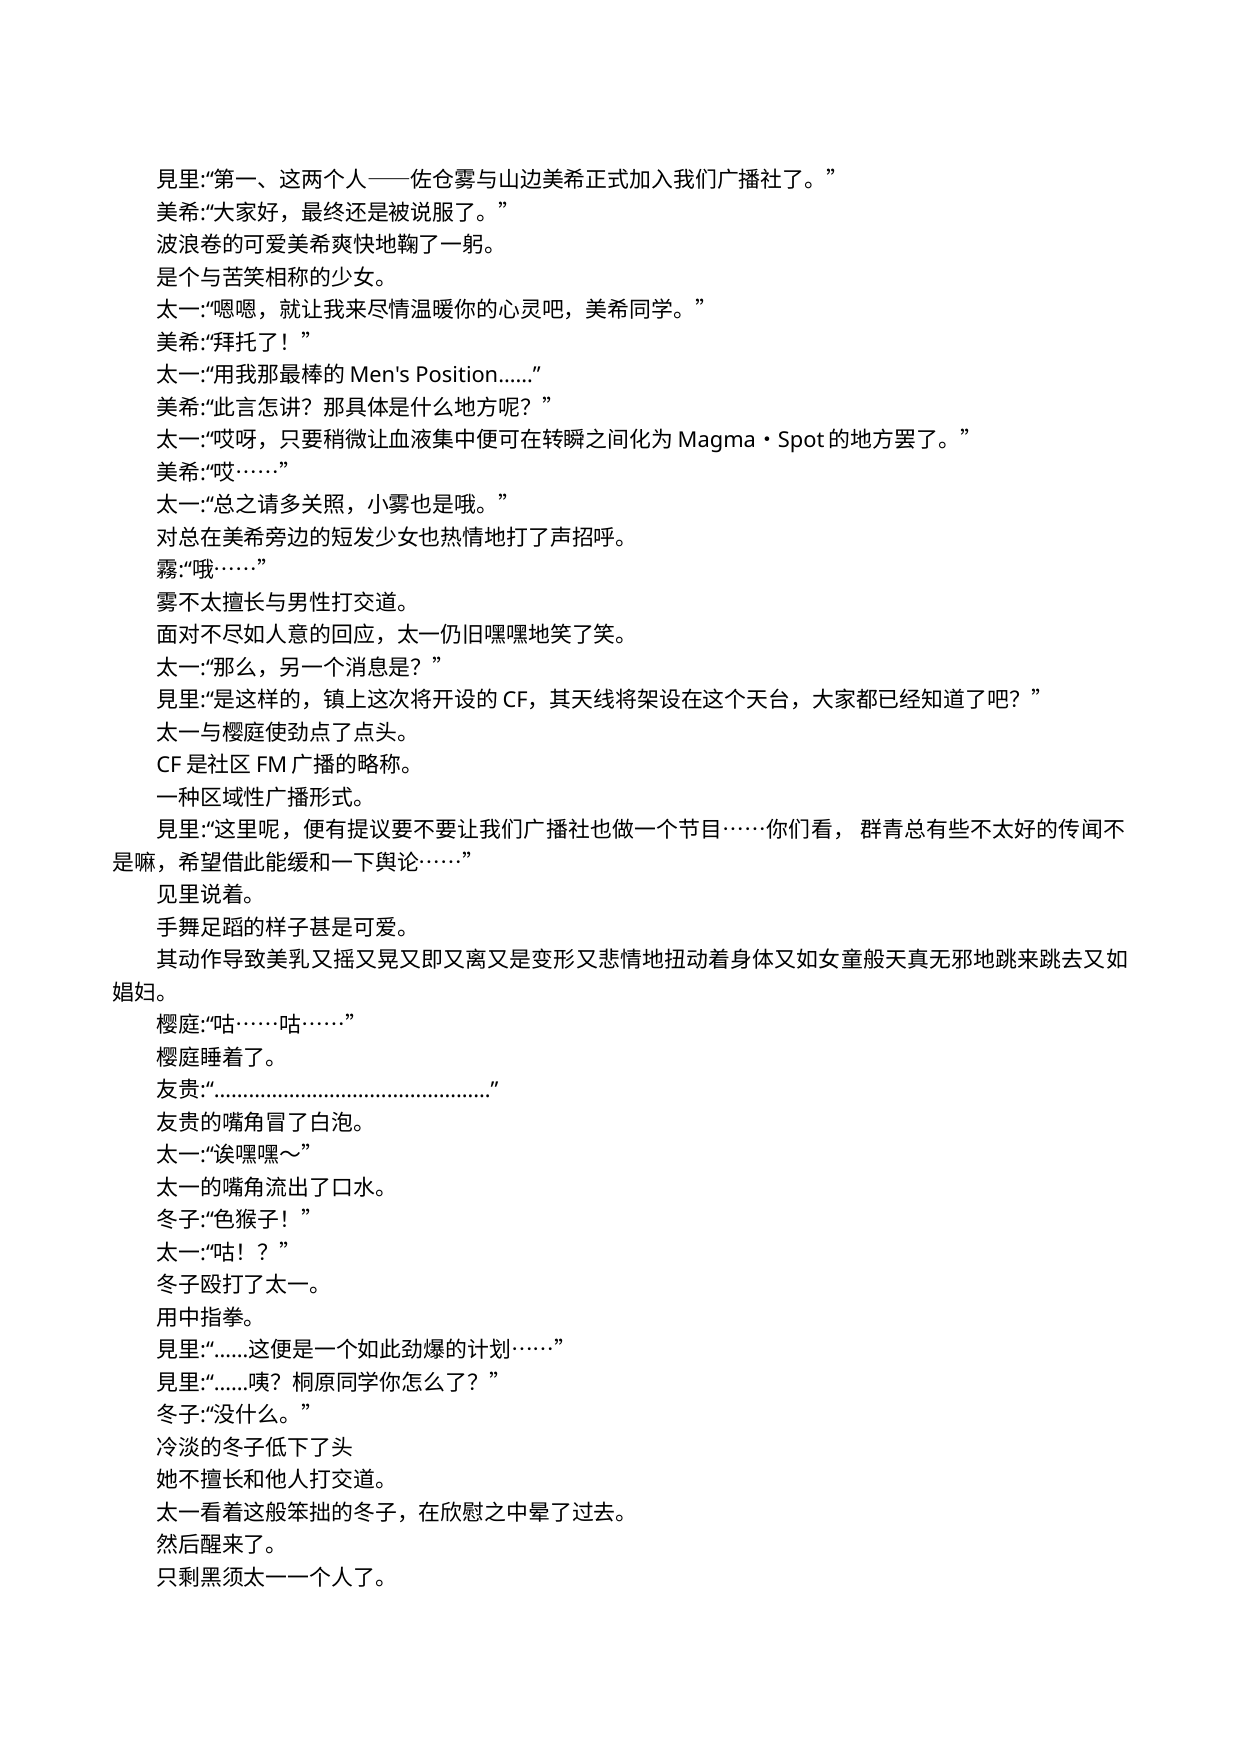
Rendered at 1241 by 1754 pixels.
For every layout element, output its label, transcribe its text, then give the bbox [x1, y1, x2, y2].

text 見里:“是这样的，镇上这次将开设的CF，其天线将架设在这个天台，大家都已经知道了吧？” [112, 682, 1128, 714]
text 对总在美希旁边的短发少女也热情地打了声招呼。 [112, 519, 1128, 552]
text 见里说着。 [112, 877, 1128, 909]
text 霧:“哦……” [112, 552, 1128, 584]
text 太一:“用我那最棒的Men's Position……” [112, 357, 1128, 389]
text 太一:“那么，另一个消息是？” [112, 649, 1128, 682]
text 太一:“嗯嗯，就让我来尽情温暖你的心灵吧，美希同学。” [112, 292, 1128, 324]
text 太一的嘴角流出了口水。 [112, 1169, 1128, 1202]
text 用中指拳。 [112, 1299, 1128, 1332]
text 冬子:“色猴子！” [112, 1202, 1128, 1234]
text 太一:“总之请多关照，小雾也是哦。” [112, 487, 1128, 519]
text 手舞足蹈的样子甚是可爱。 [112, 909, 1128, 942]
text 樱庭:“咕……咕……” [112, 1007, 1128, 1039]
text 友贵:“…………………………………………” [112, 1072, 1128, 1104]
text 美希:“拜托了！” [112, 324, 1128, 357]
text 冬子殴打了太一。 [112, 1267, 1128, 1299]
text 冬子:“没什么。” [112, 1397, 1128, 1429]
text 美希:“哎……” [112, 454, 1128, 487]
text 美希:“大家好，最终还是被说服了。” [112, 194, 1128, 227]
text 冷淡的冬子低下了头 [112, 1429, 1128, 1462]
text 太一:“咕！？” [112, 1234, 1128, 1267]
text 太一与樱庭使劲点了点头。 [112, 714, 1128, 747]
text 樱庭睡着了。 [112, 1039, 1128, 1072]
text 見里:“这里呢，便有提议要不要让我们广播社也做一个节目……你们看， 群青总有些不太好的传闻不是嘛，希望借此能缓和一下舆论……” [112, 812, 1128, 877]
text 見里:“第一、这两个人——佐仓雾与山边美希正式加入我们广播社了。” [112, 162, 1128, 194]
text 太一:“哎呀，只要稍微让血液集中便可在转瞬之间化为Magma・Spot的地方罢了。” [112, 422, 1128, 454]
text 友贵的嘴角冒了白泡。 [112, 1104, 1128, 1137]
text 一种区域性广播形式。 [112, 779, 1128, 812]
text 面对不尽如人意的回应，太一仍旧嘿嘿地笑了笑。 [112, 617, 1128, 649]
text 波浪卷的可爱美希爽快地鞠了一躬。 [112, 227, 1128, 259]
text 見里:“……咦？桐原同学你怎么了？” [112, 1364, 1128, 1397]
text 是个与苦笑相称的少女。 [112, 259, 1128, 292]
text 見里:“……这便是一个如此劲爆的计划……” [112, 1332, 1128, 1364]
text 太一:“诶嘿嘿～” [112, 1137, 1128, 1169]
text 然后醒来了。 [112, 1527, 1128, 1559]
text 她不擅长和他人打交道。 [112, 1462, 1128, 1494]
text 雾不太擅长与男性打交道。 [112, 584, 1128, 617]
text 太一看着这般笨拙的冬子，在欣慰之中晕了过去。 [112, 1494, 1128, 1527]
text 美希:“此言怎讲？那具体是什么地方呢？” [112, 389, 1128, 422]
text CF是社区FM广播的略称。 [112, 747, 1128, 779]
text 只剩黑须太一一个人了。 [112, 1559, 1128, 1592]
text 其动作导致美乳又摇又晃又即又离又是变形又悲情地扭动着身体又如女童般天真无邪地跳来跳去又如娼妇。 [112, 942, 1128, 1007]
